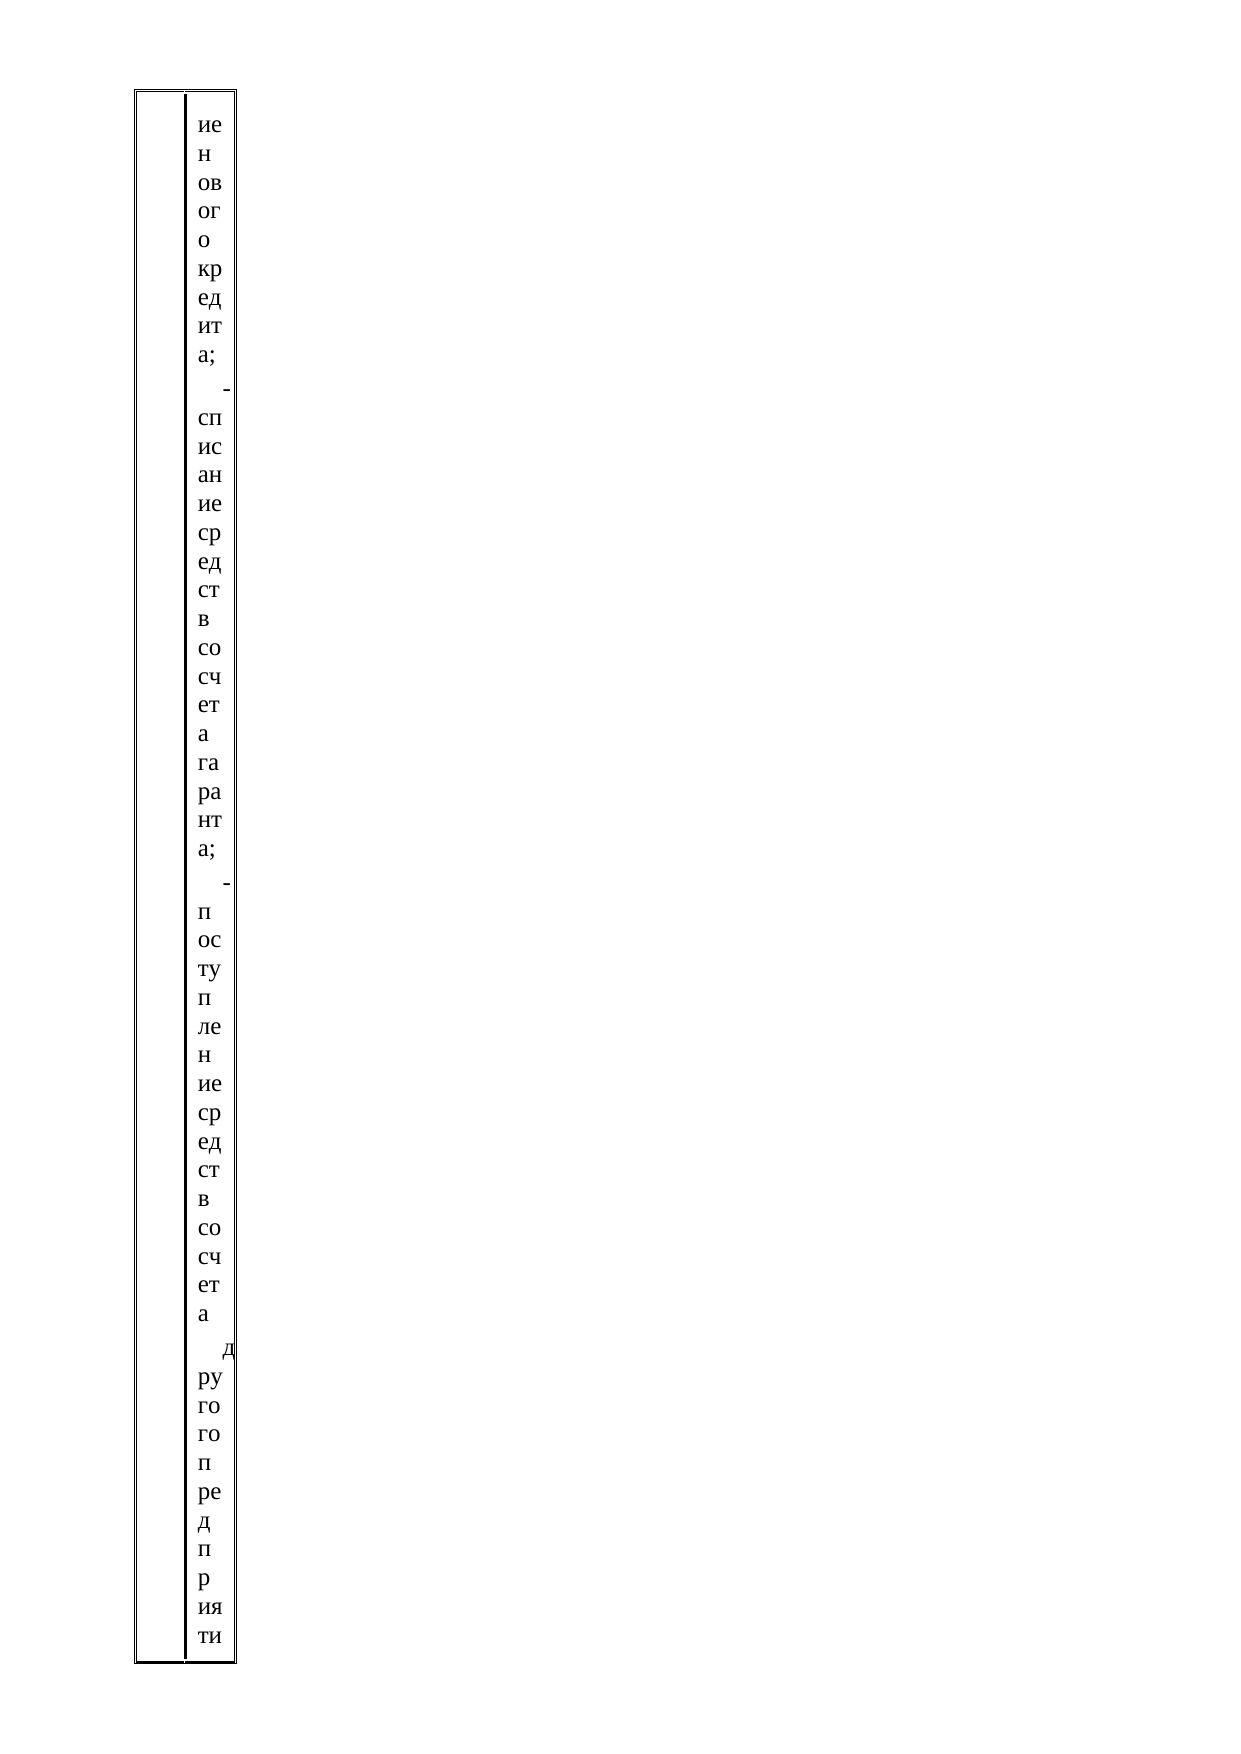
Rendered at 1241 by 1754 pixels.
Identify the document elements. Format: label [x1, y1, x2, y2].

table_cell [137, 90, 185, 1661]
table_cell [185, 92, 234, 1661]
